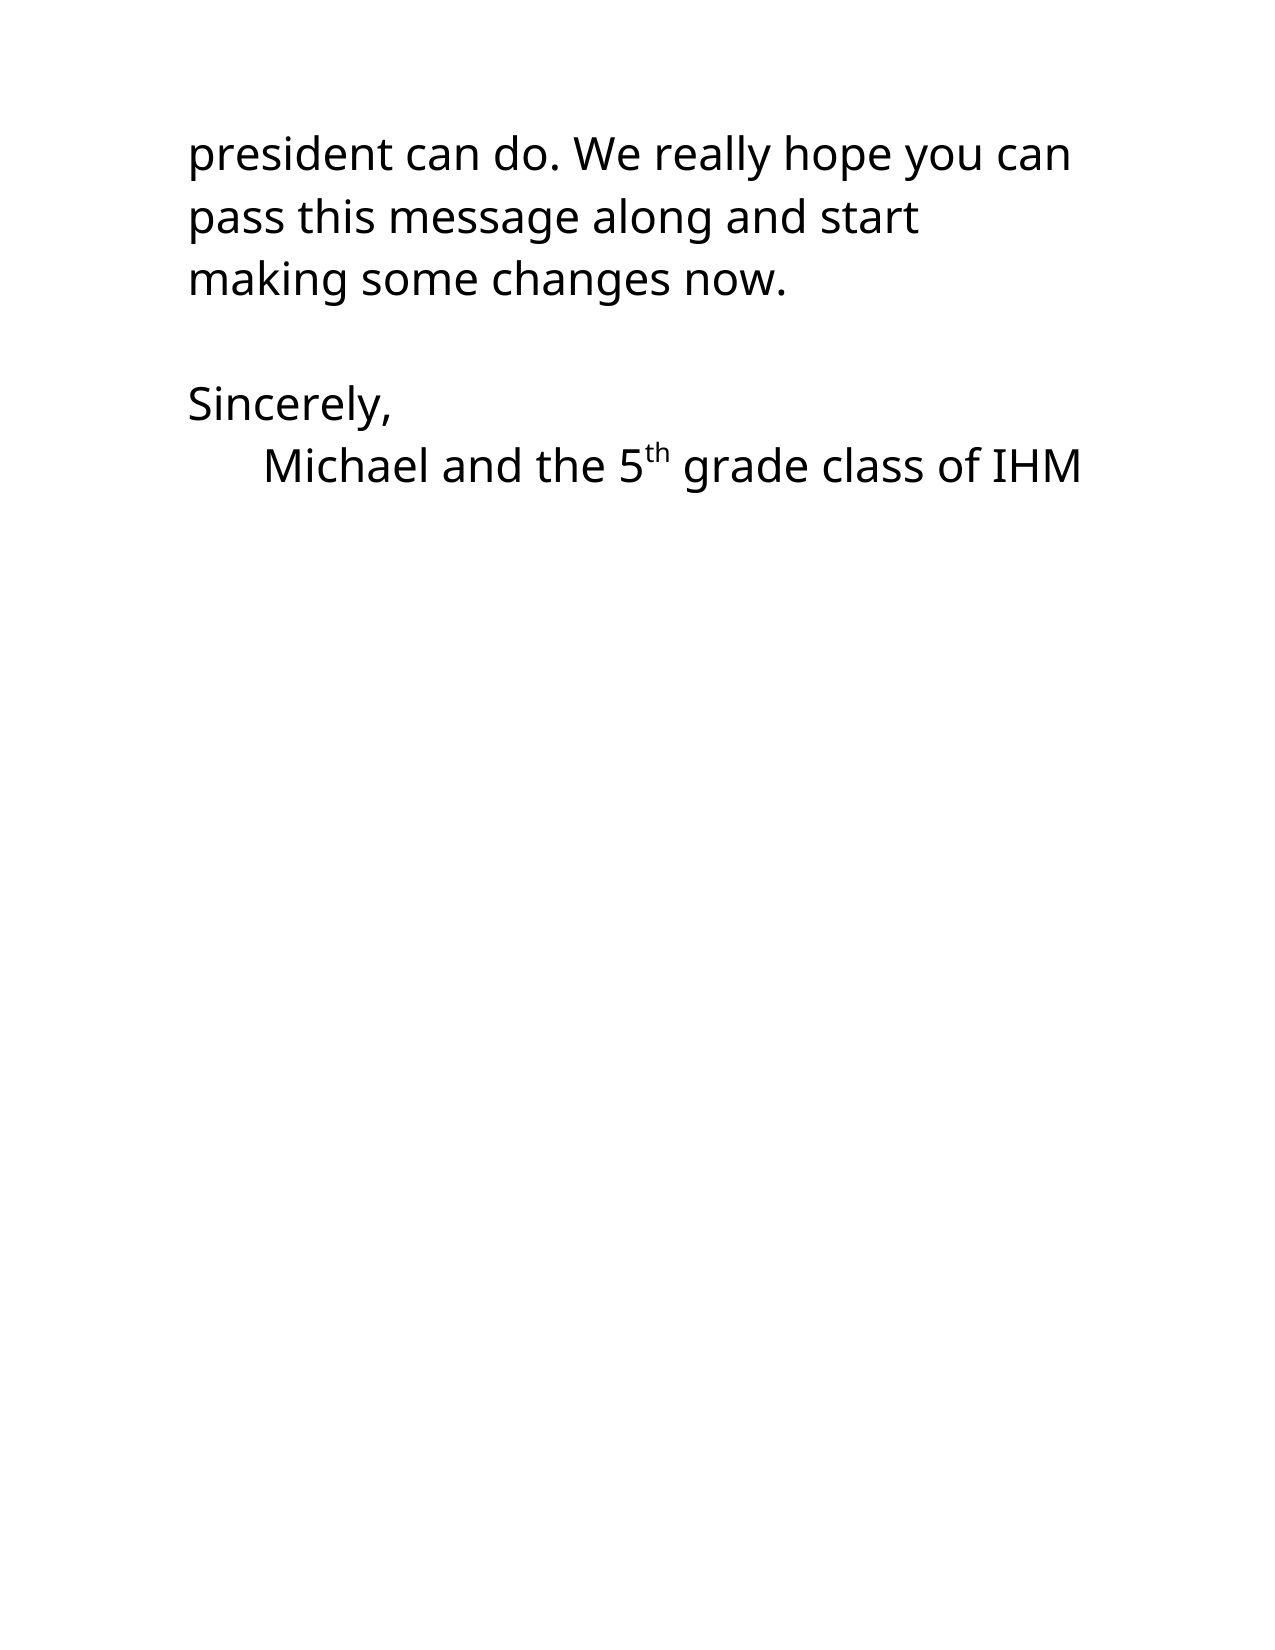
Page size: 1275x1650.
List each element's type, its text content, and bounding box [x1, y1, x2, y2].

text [187, 122, 1087, 309]
text Michael and the 5th grade class of IHM [187, 434, 1087, 496]
text Sincerely, [187, 371, 1087, 434]
